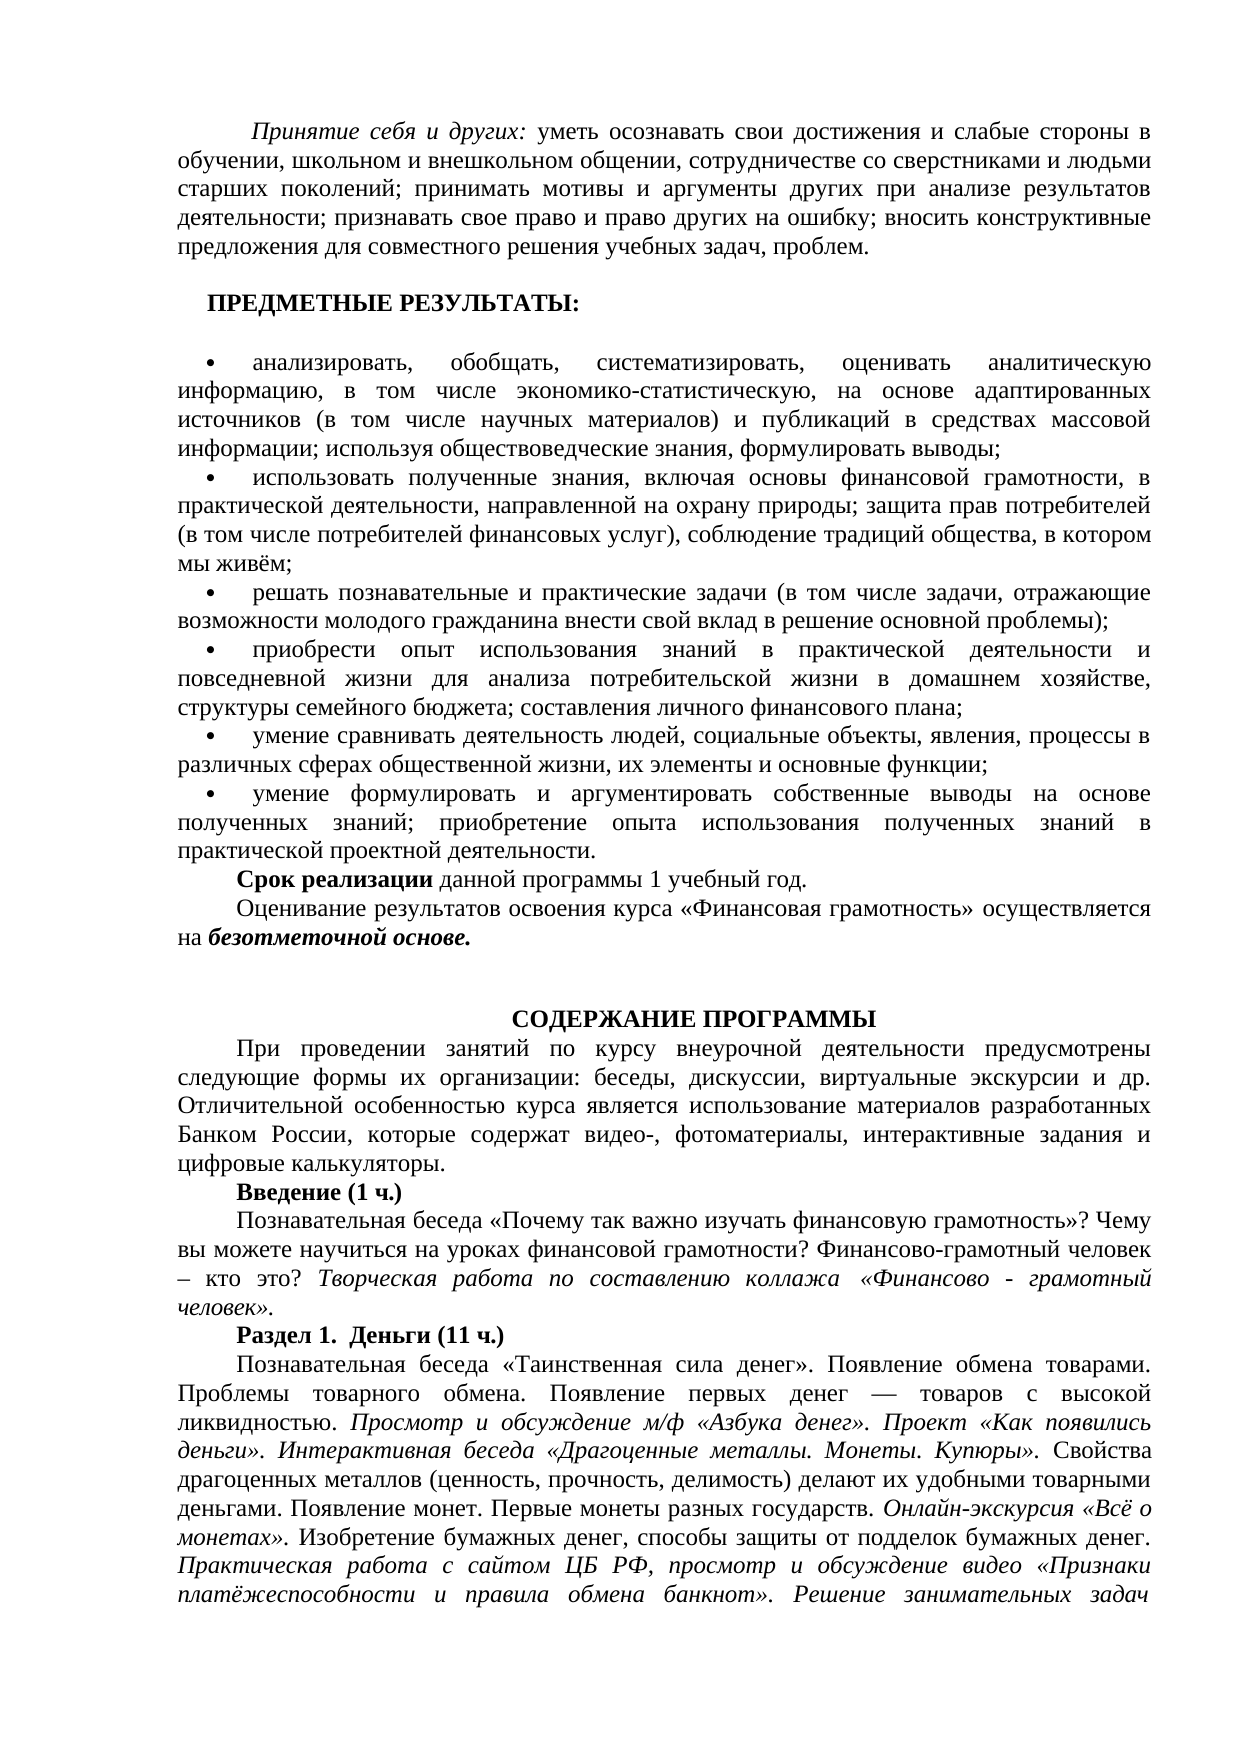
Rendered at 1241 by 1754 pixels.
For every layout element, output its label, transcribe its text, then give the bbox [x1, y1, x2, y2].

subtitle Раздел 1. Деньги (11 ч.) [236, 1320, 1226, 1349]
list анализировать, обобщать, систематизировать, оценивать аналитическую информацию, в том числе экономико-статистическую, на основе адаптированных источников (в том числе научных материалов) и публикаций в средствах массовой информации; используя обществоведческие знания, формулировать выводы; [177, 347, 1152, 462]
subtitle Введение (1 ч.) [236, 1177, 1226, 1205]
list использовать полученные знания, включая основы финансовой грамотности, в практической деятельности, направленной на охрану природы; защита прав потребителей (в том числе потребителей финансовых услуг), соблюдение традиций общества, в котором мы живём; [177, 462, 1151, 577]
list решать познавательные и практические задачи (в том числе задачи, отражающие возможности молодого гражданина внести свой вклад в решение основной проблемы); [177, 577, 1152, 634]
subtitle СОДЕРЖАНИЕ ПРОГРАММЫ [206, 1004, 1181, 1033]
text Срок реализации данной программы 1 учебный год. [236, 864, 1226, 893]
text При проведении занятий по курсу внеурочной деятельности предусмотрены следующие формы их организации: беседы, дискуссии, виртуальные экскурсии и др. Отличительной особенностью курса является использование материалов разработанных Банком России, которые содержат видео-, фотоматериалы, интерактивные задания и цифровые калькуляторы. [177, 1033, 1152, 1177]
text Познавательная беседа «Почему так важно изучать финансовую грамотность»? Чему вы можете научиться на уроках финансовой грамотности? Финансово-грамотный человек – кто это? Творческая работа по составлению коллажа «Финансово - грамотный человек». [177, 1205, 1152, 1320]
list приобрести опыт использования знаний в практической деятельности и повседневной жизни для анализа потребительской жизни в домашнем хозяйстве, структуры семейного бюджета; составления личного финансового плана; [177, 634, 1152, 720]
list умение формулировать и аргументировать собственные выводы на основе полученных знаний; приобретение опыта использования полученных знаний в практической проектной деятельности. [177, 778, 1152, 864]
subtitle ПРЕДМЕТНЫЕ РЕЗУЛЬТАТЫ: [207, 288, 1226, 317]
text Принятие себя и других: уметь осознавать свои достижения и слабые стороны в обучении, школьном и внешкольном общении, сотрудничестве со сверстниками и людьми старших поколений; принимать мотивы и аргументы других при анализе результатов деятельности; признавать свое право и право других на ошибку; вносить конструктивные предложения для совместного решения учебных задач, проблем. [177, 116, 1152, 260]
text Познавательная беседа «Таинственная сила денег». Появление обмена товарами. Проблемы товарного обмена. Появление первых денег — товаров с высокой ликвидностью. Просмотр и обсуждение м/ф «Азбука денег». Проект «Как появились деньги». Интерактивная беседа «Драгоценные металлы. Монеты. Купюры». Свойства драгоценных металлов (ценность, прочность, делимость) делают их удобными товарными деньгами. Появление монет. Первые монеты разных государств. Онлайн-экскурсия «Всё о монетах». Изобретение бумажных денег, способы защиты от подделок бумажных денег. Практическая работа с сайтом ЦБ РФ, просмотр и обсуждение видео «Признаки платёжеспособности и правила обмена банкнот». Решение занимательных задач [177, 1349, 1152, 1608]
text Оценивание результатов освоения курса «Финансовая грамотность» осуществляется на безотметочной основе. [177, 893, 1151, 950]
list умение сравнивать деятельность людей, социальные объекты, явления, процессы в различных сферах общественной жизни, их элементы и основные функции; [177, 720, 1151, 778]
